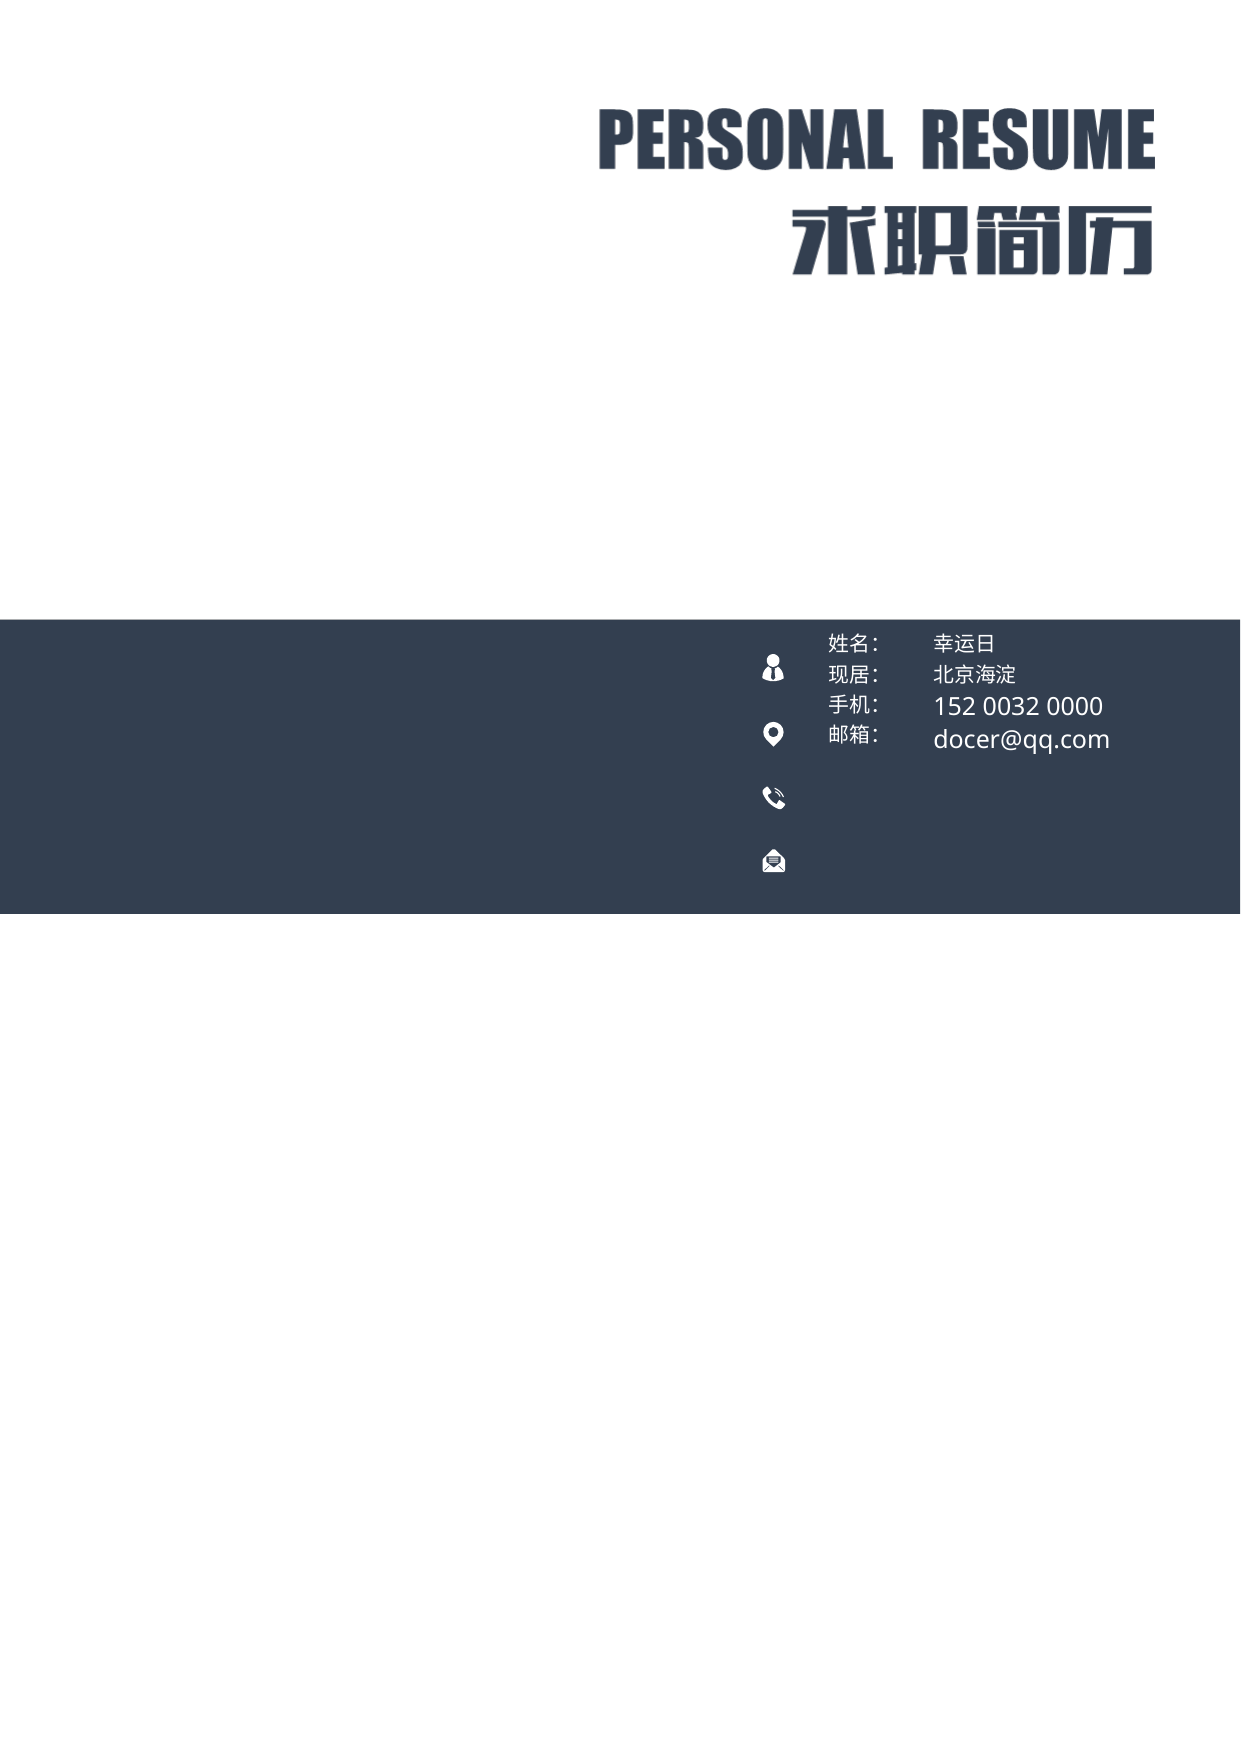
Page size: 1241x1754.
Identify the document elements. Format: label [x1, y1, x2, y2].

picture [0, 72, 1241, 914]
